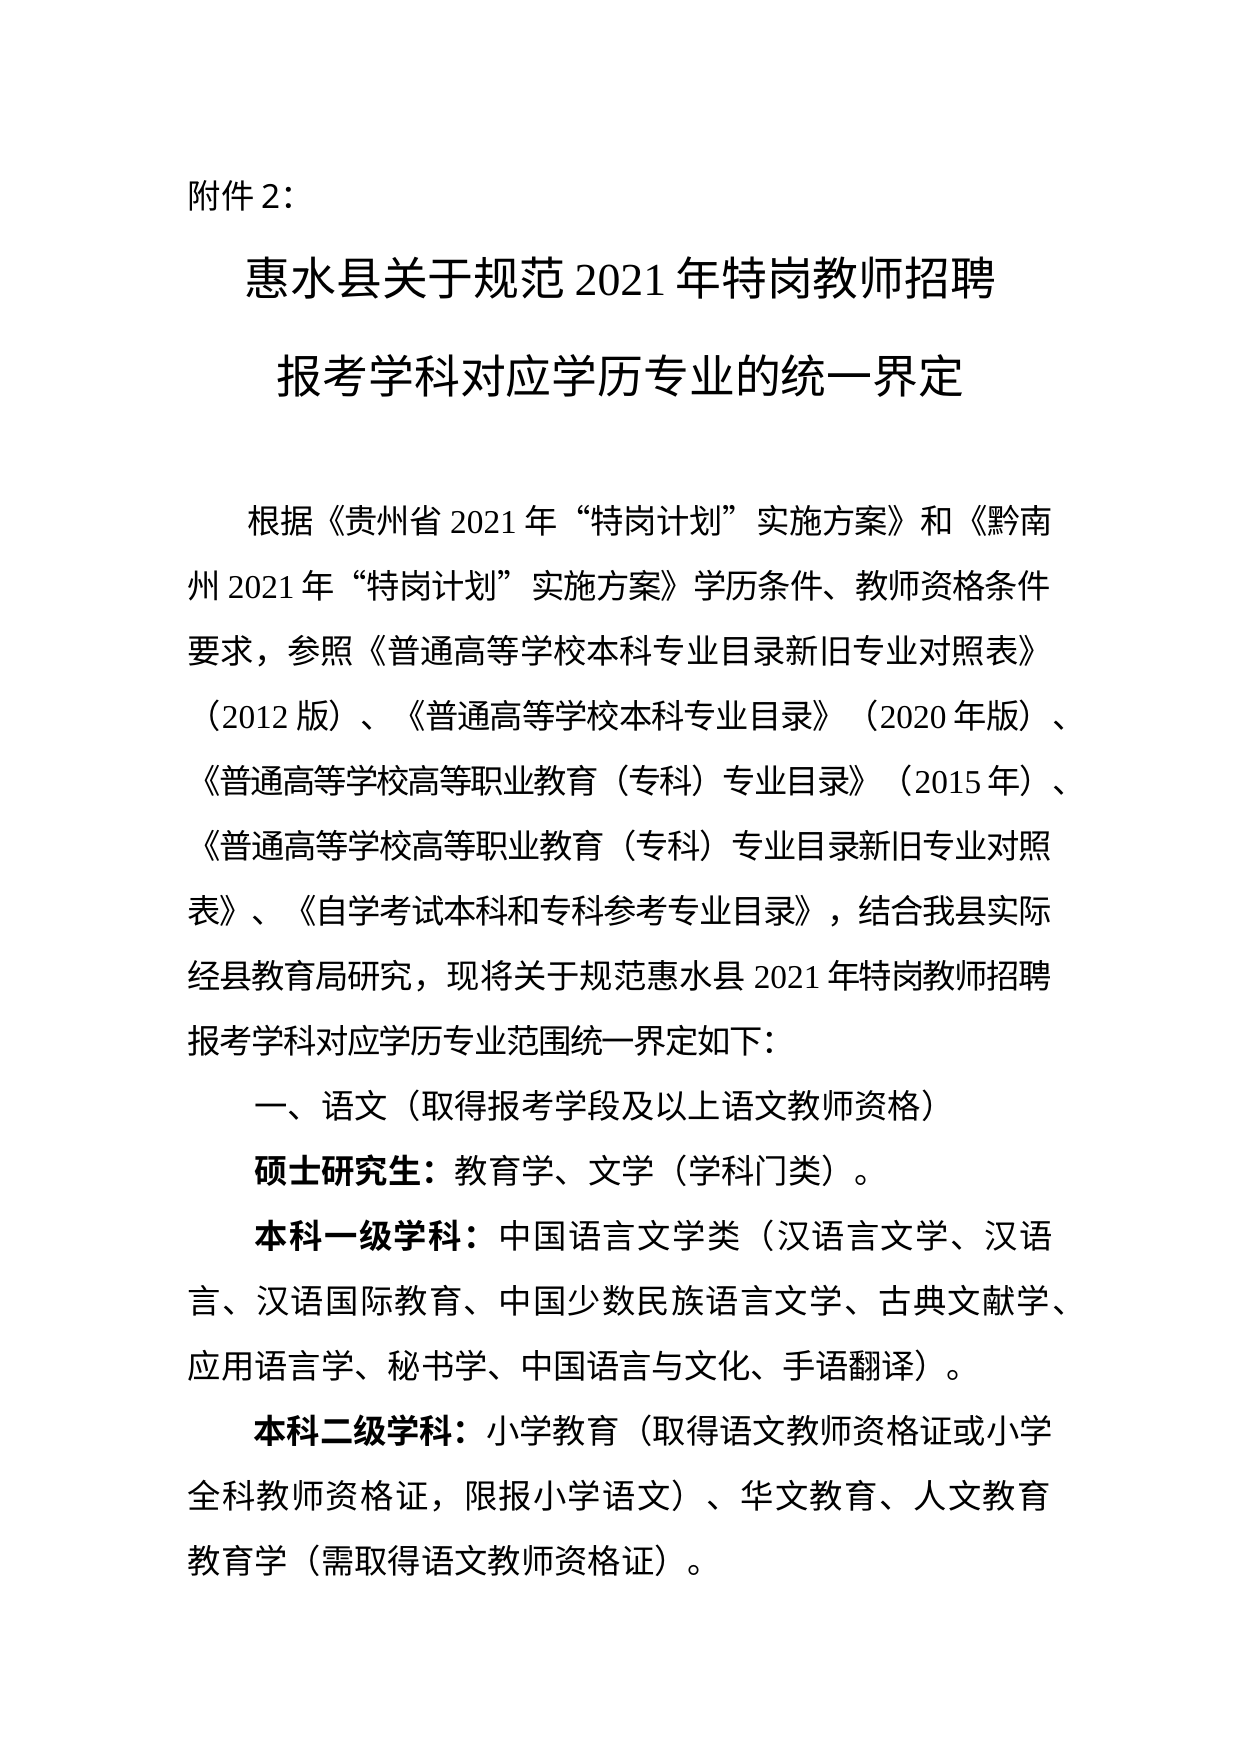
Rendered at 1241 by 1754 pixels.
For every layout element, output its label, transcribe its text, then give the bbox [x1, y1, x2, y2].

text 根据《贵州省2021年“特岗计划”实施方案》和《黔南州2021年“特岗计划”实施方案》学历条件、教师资格条件要求，参照《普通高等学校本科专业目录新旧专业对照表》（2012版）、《普通高等学校本科专业目录》（2020年版）、《普通高等学校高等职业教育（专科）专业目录》（2015年）、《普通高等学校高等职业教育（专科）专业目录新旧专业对照表》、《自学考试本科和专科参考专业目录》，结合我县实际，经县教育局研究，现将关于规范惠水县2021年特岗教师招聘报考学科对应学历专业范围统一界定如下： [187, 487, 1053, 1072]
text 本科二级学科：小学教育（取得语文教师资格证或小学全科教师资格证，限报小学语文）、华文教育、人文教育、教育学（需取得语文教师资格证）。 [187, 1397, 1053, 1592]
text 一、语文（取得报考学段及以上语文教师资格） [187, 1072, 1053, 1137]
text 附件2： [187, 162, 1053, 227]
subtitle 惠水县关于规范2021年特岗教师招聘 [187, 227, 1053, 324]
subtitle 报考学科对应学历专业的统一界定 [187, 324, 1053, 422]
text 本科一级学科：中国语言文学类（汉语言文学、汉语言、汉语国际教育、中国少数民族语言文学、古典文献学、应用语言学、秘书学、中国语言与文化、手语翻译）。 [187, 1202, 1053, 1397]
text 硕士研究生：教育学、文学（学科门类）。 [187, 1137, 1053, 1202]
